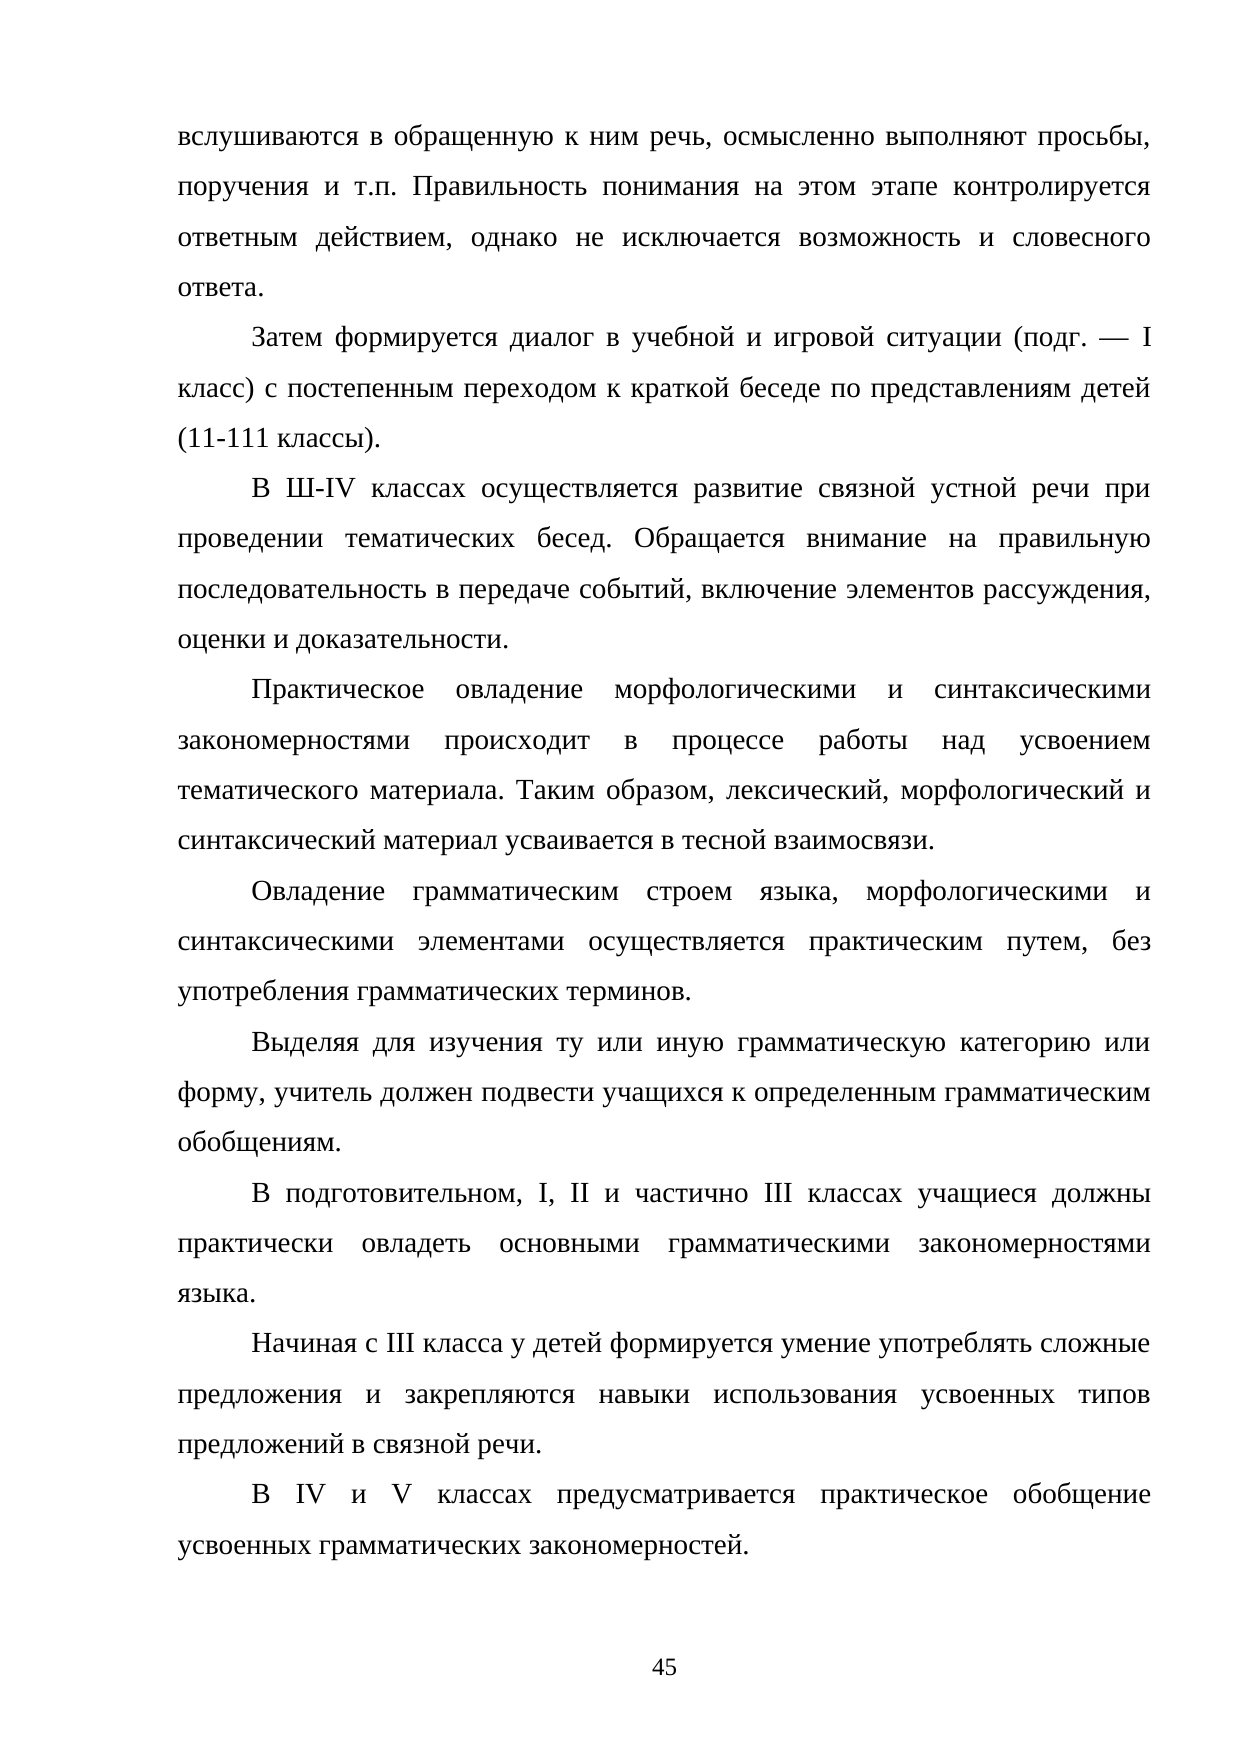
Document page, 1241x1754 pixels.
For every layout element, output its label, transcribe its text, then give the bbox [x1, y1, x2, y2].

text В IV и V классах предусматривается практическое обобщение усвоенных грамматических закономерностей. [177, 1477, 1152, 1560]
text Начиная с III класса у детей формируется умение употреблять сложные предложения и закрепляются навыки использования усвоенных типов предложений в связной речи. [177, 1326, 1152, 1460]
text Затем формируется диалог в учебной и игровой ситуации (подг. — I класс) с постепенным переходом к краткой беседе по представлениям детей (11-111 классы). [177, 319, 1152, 453]
text Овладение грамматическим строем языка, морфологическими и синтаксическими элементами осуществляется практическим путем, без употребления грамматических терминов. [177, 873, 1152, 1007]
text В подготовительном, I, II и частично III классах учащиеся должны практически овладеть основными грамматическими закономерностями языка. [177, 1175, 1152, 1309]
text Практическое овладение морфологическими и синтаксическими закономерностями происходит в процессе работы над усвоением тематического материала. Таким образом, лексический, морфологический и синтаксический материал усваивается в тесной взаимосвязи. [177, 672, 1152, 856]
text Выделяя для изучения ту или иную грамматическую категорию или форму, учитель должен подвести учащихся к определенным грамматическим обобщениям. [177, 1024, 1152, 1158]
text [177, 118, 1152, 303]
text В Ш-IV классах осуществляется развитие связной устной речи при проведении тематических бесед. Обращается внимание на правильную последовательность в передаче событий, включение элементов рассуждения, оценки и доказательности. [177, 470, 1152, 655]
